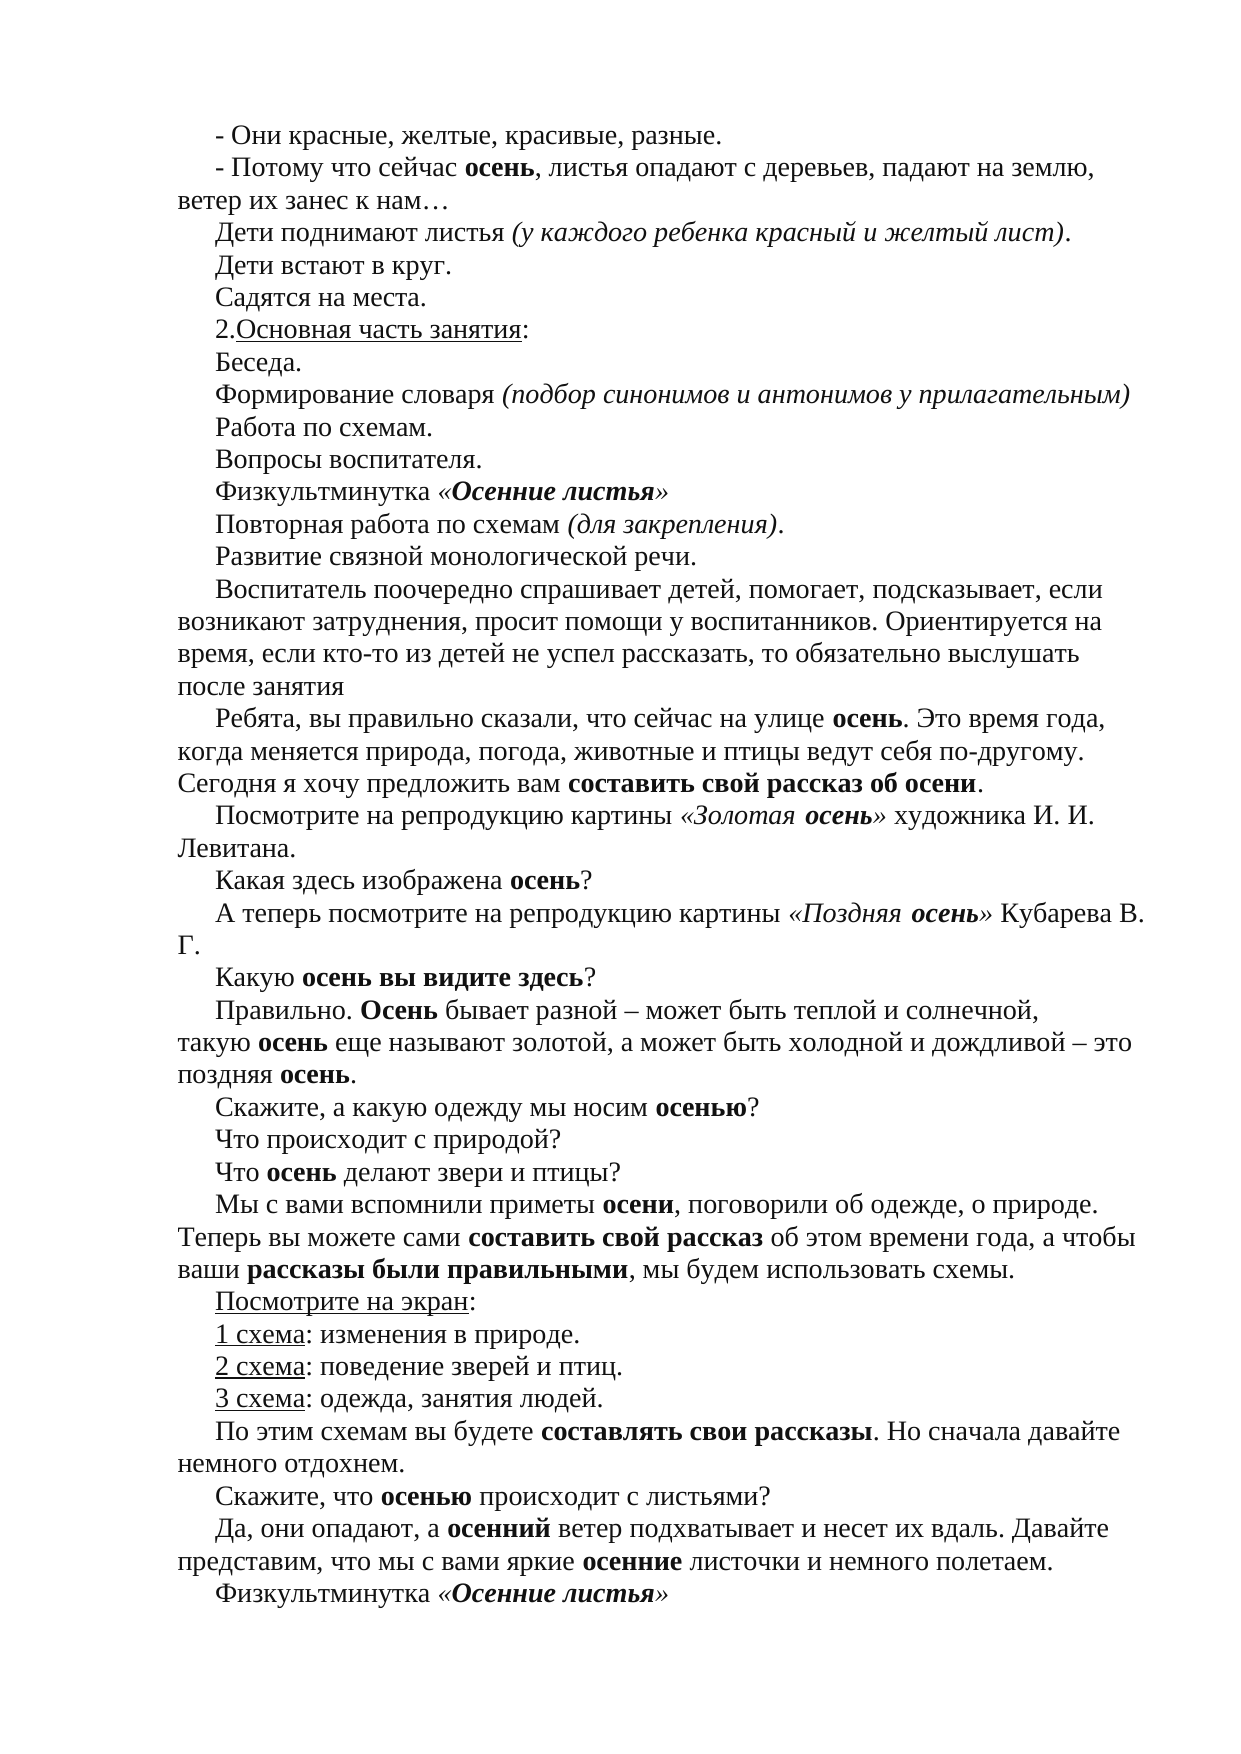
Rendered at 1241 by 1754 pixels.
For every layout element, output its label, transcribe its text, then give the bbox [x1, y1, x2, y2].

text Беседа. [177, 345, 1152, 377]
text Какая здесь изображена осень? [177, 863, 1152, 896]
text Садятся на места. [177, 280, 1152, 312]
text Правильно. Осень бывает разной – может быть теплой и солнечной, такую осень еще называют золотой, а может быть холодной и дождливой – это поздняя осень. [177, 993, 1152, 1090]
text Мы с вами вспомнили приметы осени, поговорили об одежде, о природе. Теперь вы можете сами составить свой рассказ об этом времени года, а чтобы ваши рассказы были правильными, мы будем использовать схемы. [177, 1187, 1152, 1284]
text - Они красные, желтые, красивые, разные. [177, 118, 1152, 151]
text Скажите, что осенью происходит с листьями? [177, 1479, 1152, 1511]
text Скажите, а какую одежду мы носим осенью? [177, 1090, 1152, 1122]
text Что осень делают звери и птицы? [177, 1155, 1152, 1187]
text Да, они опадают, а осенний ветер подхватывает и несет их вдаль. Давайте представим, что мы с вами яркие осенние листочки и немного полетаем. [177, 1511, 1152, 1576]
text Дети поднимают листья (у каждого ребенка красный и желтый лист). [177, 215, 1152, 248]
text 1 схема: изменения в природе. [177, 1317, 1152, 1349]
text Развитие связной монологической речи. [177, 539, 1152, 572]
text Формирование словаря (подбор синонимов и антонимов у прилагательным) [177, 377, 1152, 410]
text Посмотрите на экран: [177, 1284, 1152, 1317]
text По этим схемам вы будете составлять свои рассказы. Но сначала давайте немного отдохнем. [177, 1414, 1152, 1479]
text - Потому что сейчас осень, листья опадают с деревьев, падают на землю, ветер их занес к нам… [177, 151, 1152, 215]
text Повторная работа по схемам (для закрепления). [177, 507, 1152, 539]
text Посмотрите на репродукцию картины «Золотая осень» художника И. И. Левитана. [177, 798, 1152, 863]
text А теперь посмотрите на репродукцию картины «Поздняя осень» Кубарева В. Г. [177, 896, 1152, 960]
text Воспитатель поочередно спрашивает детей, помогает, подсказывает, если возникают затруднения, просит помощи у воспитанников. Ориентируется на время, если кто-то из детей не успел рассказать, то обязательно выслушать после занятия [177, 572, 1152, 701]
text Физкультминутка «Осенние листья» [177, 474, 1152, 507]
text Работа по схемам. [177, 410, 1152, 442]
text Ребята, вы правильно сказали, что сейчас на улице осень. Это время года, когда меняется природа, погода, животные и птицы ведут себя по-другому. Сегодня я хочу предложить вам составить свой рассказ об осени. [177, 701, 1152, 798]
text Какую осень вы видите здесь? [177, 960, 1152, 993]
text 2 схема: поведение зверей и птиц. [177, 1349, 1152, 1382]
text 2.Основная часть занятия: [177, 312, 1152, 345]
text 3 схема: одежда, занятия людей. [177, 1382, 1152, 1414]
text Вопросы воспитателя. [177, 442, 1152, 474]
text Что происходит с природой? [177, 1122, 1152, 1155]
text Дети встают в круг. [177, 248, 1152, 280]
text Физкультминутка «Осенние листья» [177, 1576, 1152, 1608]
